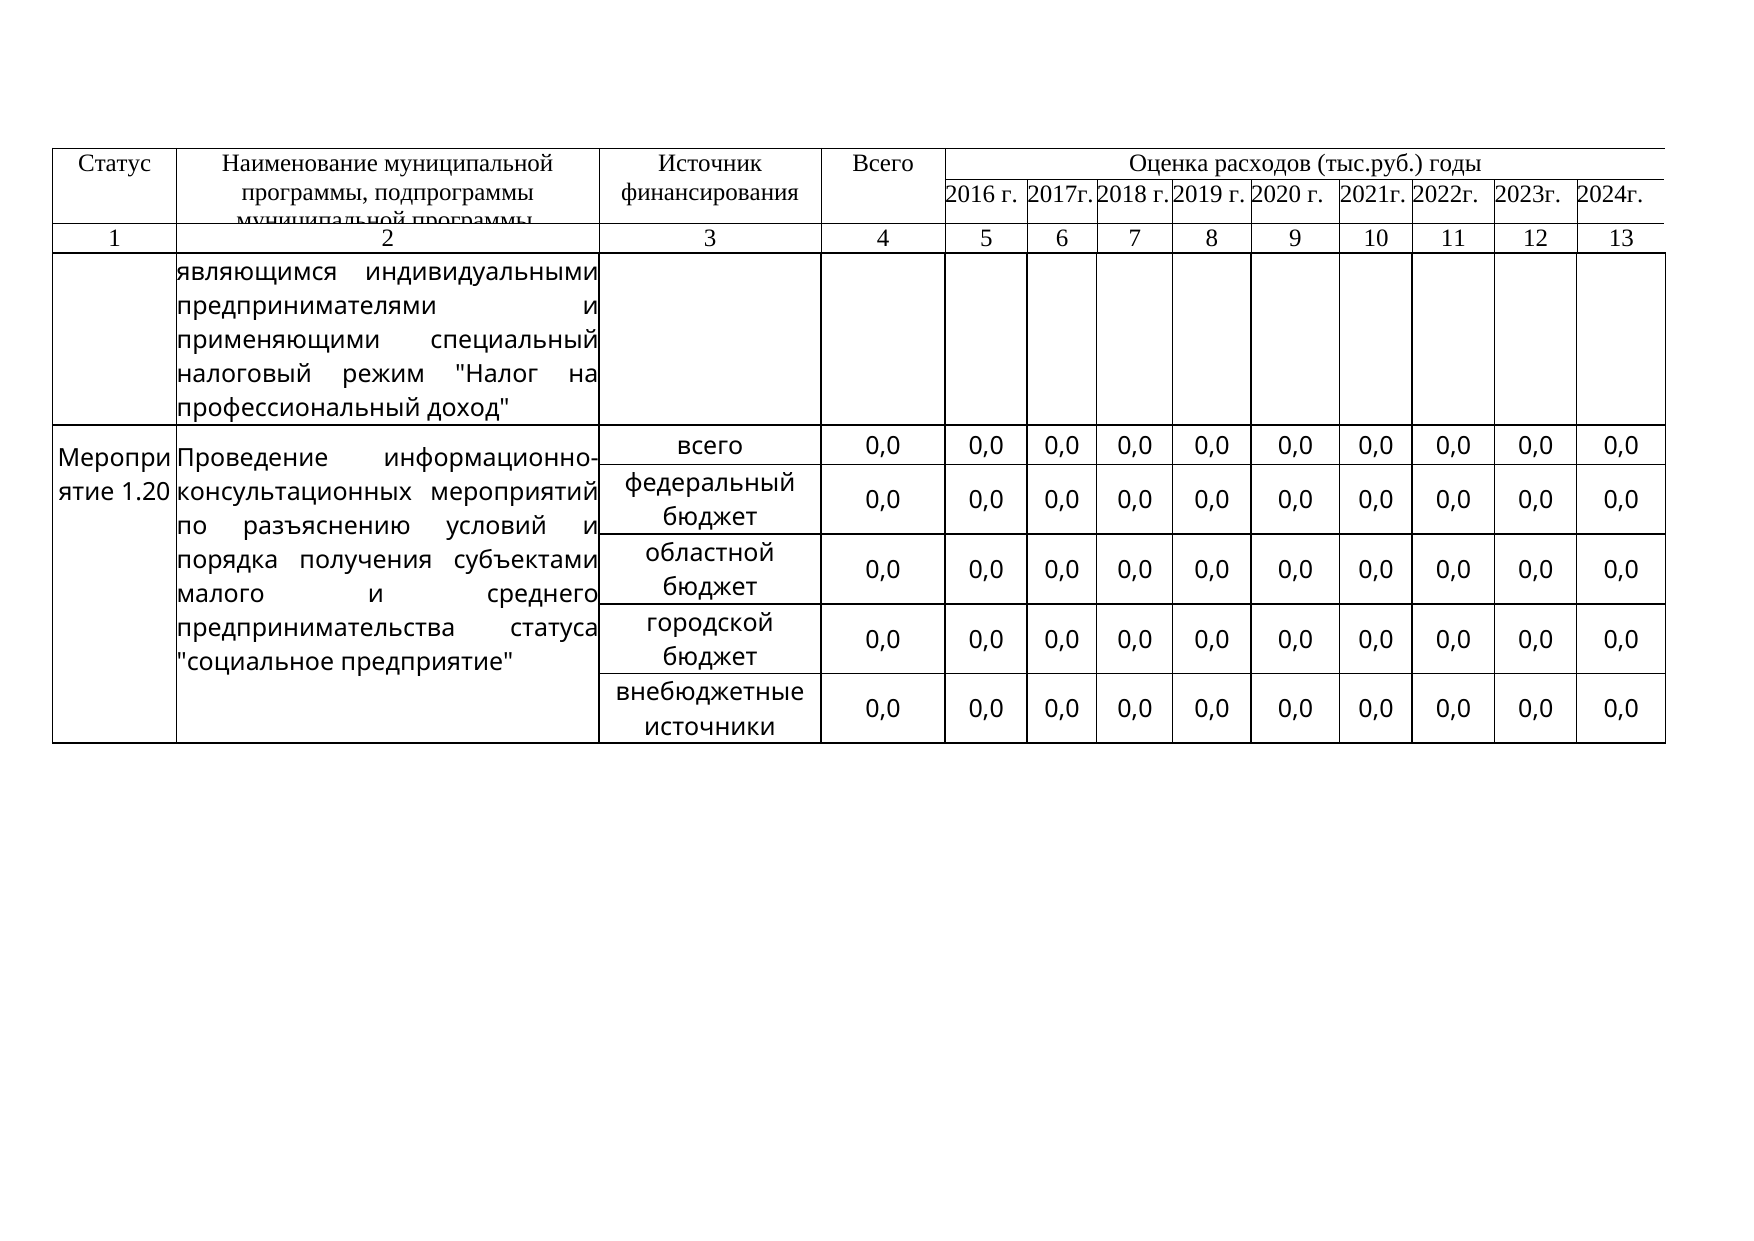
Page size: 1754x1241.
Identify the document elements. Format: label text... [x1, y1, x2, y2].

table_cell 0,0 [1340, 426, 1411, 463]
table_cell 0,0 [1577, 426, 1665, 463]
table_cell 0,0 [946, 605, 1026, 672]
table_cell 8 [1173, 224, 1251, 252]
table_cell 0,0 [1252, 674, 1339, 742]
table_cell 0,0 [1173, 535, 1250, 603]
table_cell 0,0 [1495, 426, 1576, 463]
table_cell 11 [1413, 224, 1494, 252]
table_cell 9 [1252, 224, 1339, 252]
table_cell 0,0 [946, 674, 1026, 742]
table_cell 0,0 [1495, 605, 1576, 672]
table_cell 2021г. [1340, 180, 1412, 223]
table_cell 0,0 [1173, 426, 1250, 463]
table_cell 0,0 [1028, 605, 1096, 672]
table_cell 0,0 [1340, 674, 1411, 742]
table_cell 2024г. [1578, 179, 1665, 223]
table_cell 0,0 [1252, 535, 1339, 603]
table_cell 13 [1578, 223, 1665, 252]
table_cell [600, 254, 820, 424]
table_header Статус [53, 149, 176, 223]
table_cell внебюджетные источники [600, 674, 820, 742]
table_cell 0,0 [1413, 426, 1494, 463]
table_cell 0,0 [1097, 465, 1172, 533]
table_cell [1340, 254, 1411, 424]
table_cell 0,0 [1340, 605, 1411, 672]
table_cell 0,0 [946, 426, 1026, 463]
table_header Наименование муниципальной программы, подпрограммы муниципальной программы, структурного элемента подпрограммы [177, 149, 599, 223]
table_cell [1252, 254, 1339, 424]
table_cell 2017г. [1028, 180, 1097, 223]
table_cell 0,0 [1340, 535, 1411, 603]
table_cell 0,0 [1340, 465, 1411, 533]
table_cell [1173, 254, 1250, 424]
table_cell областной бюджет [600, 535, 820, 603]
table_cell 2020 г. [1252, 180, 1339, 223]
table_cell 0,0 [946, 535, 1026, 603]
table_cell [946, 254, 1026, 424]
table_cell 0,0 [822, 605, 944, 672]
table_cell [1495, 254, 1576, 424]
table_cell 1 [53, 224, 176, 252]
table_cell 6 [1028, 224, 1097, 252]
table_cell 2018 г. [1098, 180, 1172, 223]
table_cell [1577, 254, 1665, 424]
table_cell [1097, 254, 1172, 424]
table_cell 0,0 [822, 535, 944, 603]
table_cell 0,0 [1028, 674, 1096, 742]
table_cell всего [600, 426, 820, 463]
table_cell 0,0 [1577, 535, 1665, 603]
table_cell 2019 г. [1173, 180, 1251, 223]
table_cell 3 [600, 224, 821, 252]
table_cell 7 [1098, 224, 1172, 252]
table_cell 0,0 [822, 426, 944, 463]
table_cell 0,0 [1252, 426, 1339, 463]
table_cell 0,0 [1097, 426, 1172, 463]
table_cell 4 [822, 224, 945, 252]
table_cell 0,0 [1413, 465, 1494, 533]
table_header Всего [822, 149, 945, 223]
table_cell [822, 254, 944, 424]
table_cell 0,0 [1413, 535, 1494, 603]
table_cell 0,0 [1577, 674, 1665, 742]
table_cell 0,0 [1495, 535, 1576, 603]
table_cell 0,0 [946, 465, 1026, 533]
table_cell 0,0 [1252, 465, 1339, 533]
table_cell 0,0 [1097, 535, 1172, 603]
table_cell Проведение информационно-консультационных мероприятий по разъяснению условий и порядка получения субъектами малого и среднего предпринимательства статуса "социальное предприятие" [177, 426, 598, 742]
table_cell 0,0 [1173, 674, 1250, 742]
table_cell 0,0 [1577, 465, 1665, 533]
table_cell 0,0 [1028, 535, 1096, 603]
table_cell 0,0 [1413, 674, 1494, 742]
table_cell 0,0 [1495, 465, 1576, 533]
table_cell [1028, 254, 1096, 424]
table_cell 2022г. [1413, 180, 1494, 223]
table_cell 0,0 [1097, 674, 1172, 742]
table_cell 5 [946, 224, 1027, 252]
table_cell федеральный бюджет [600, 465, 820, 533]
table_cell [1413, 254, 1494, 424]
table_cell 0,0 [822, 674, 944, 742]
table_cell 2 [177, 224, 599, 252]
table_cell 0,0 [822, 465, 944, 533]
table_cell 0,0 [1173, 465, 1250, 533]
table_cell 0,0 [1173, 605, 1250, 672]
table_header Источник финансирования [600, 149, 821, 223]
table_cell Мероприятие 1.20 [53, 426, 176, 742]
table_header Оценка расходов (тыс.руб.) годы [946, 149, 1665, 179]
table_cell 0,0 [1097, 605, 1172, 672]
table_cell 0,0 [1028, 426, 1096, 463]
table_cell 0,0 [1413, 605, 1494, 672]
table_cell 2016 г. [946, 180, 1027, 223]
table_cell 0,0 [1252, 605, 1339, 672]
table_cell городской бюджет [600, 605, 820, 672]
table_cell 10 [1340, 224, 1412, 252]
table_cell 12 [1495, 224, 1577, 252]
table_cell 0,0 [1028, 465, 1096, 533]
table_cell 0,0 [1577, 605, 1665, 672]
table_cell 2023г. [1495, 180, 1577, 223]
table_cell 0,0 [1495, 674, 1576, 742]
